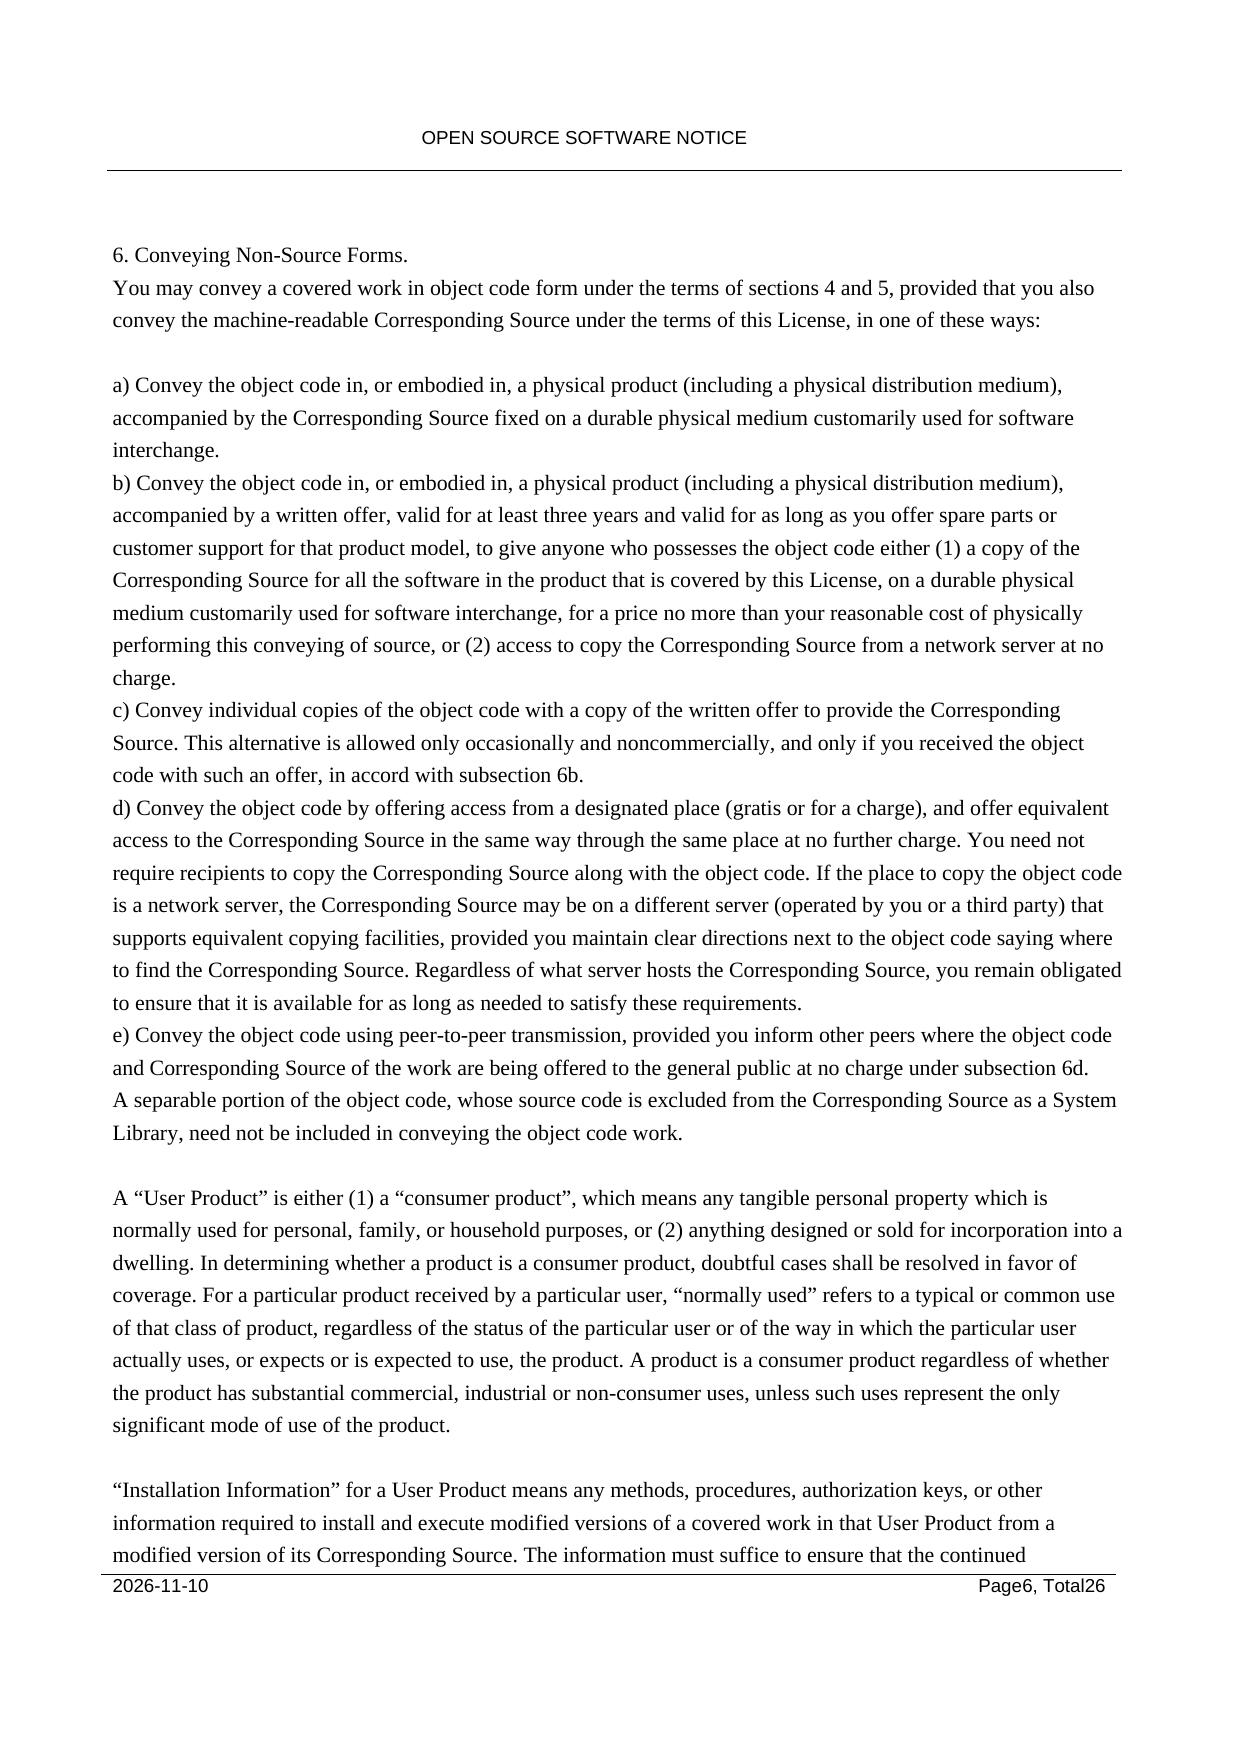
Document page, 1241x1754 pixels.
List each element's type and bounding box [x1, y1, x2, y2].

text [112, 206, 1128, 1571]
